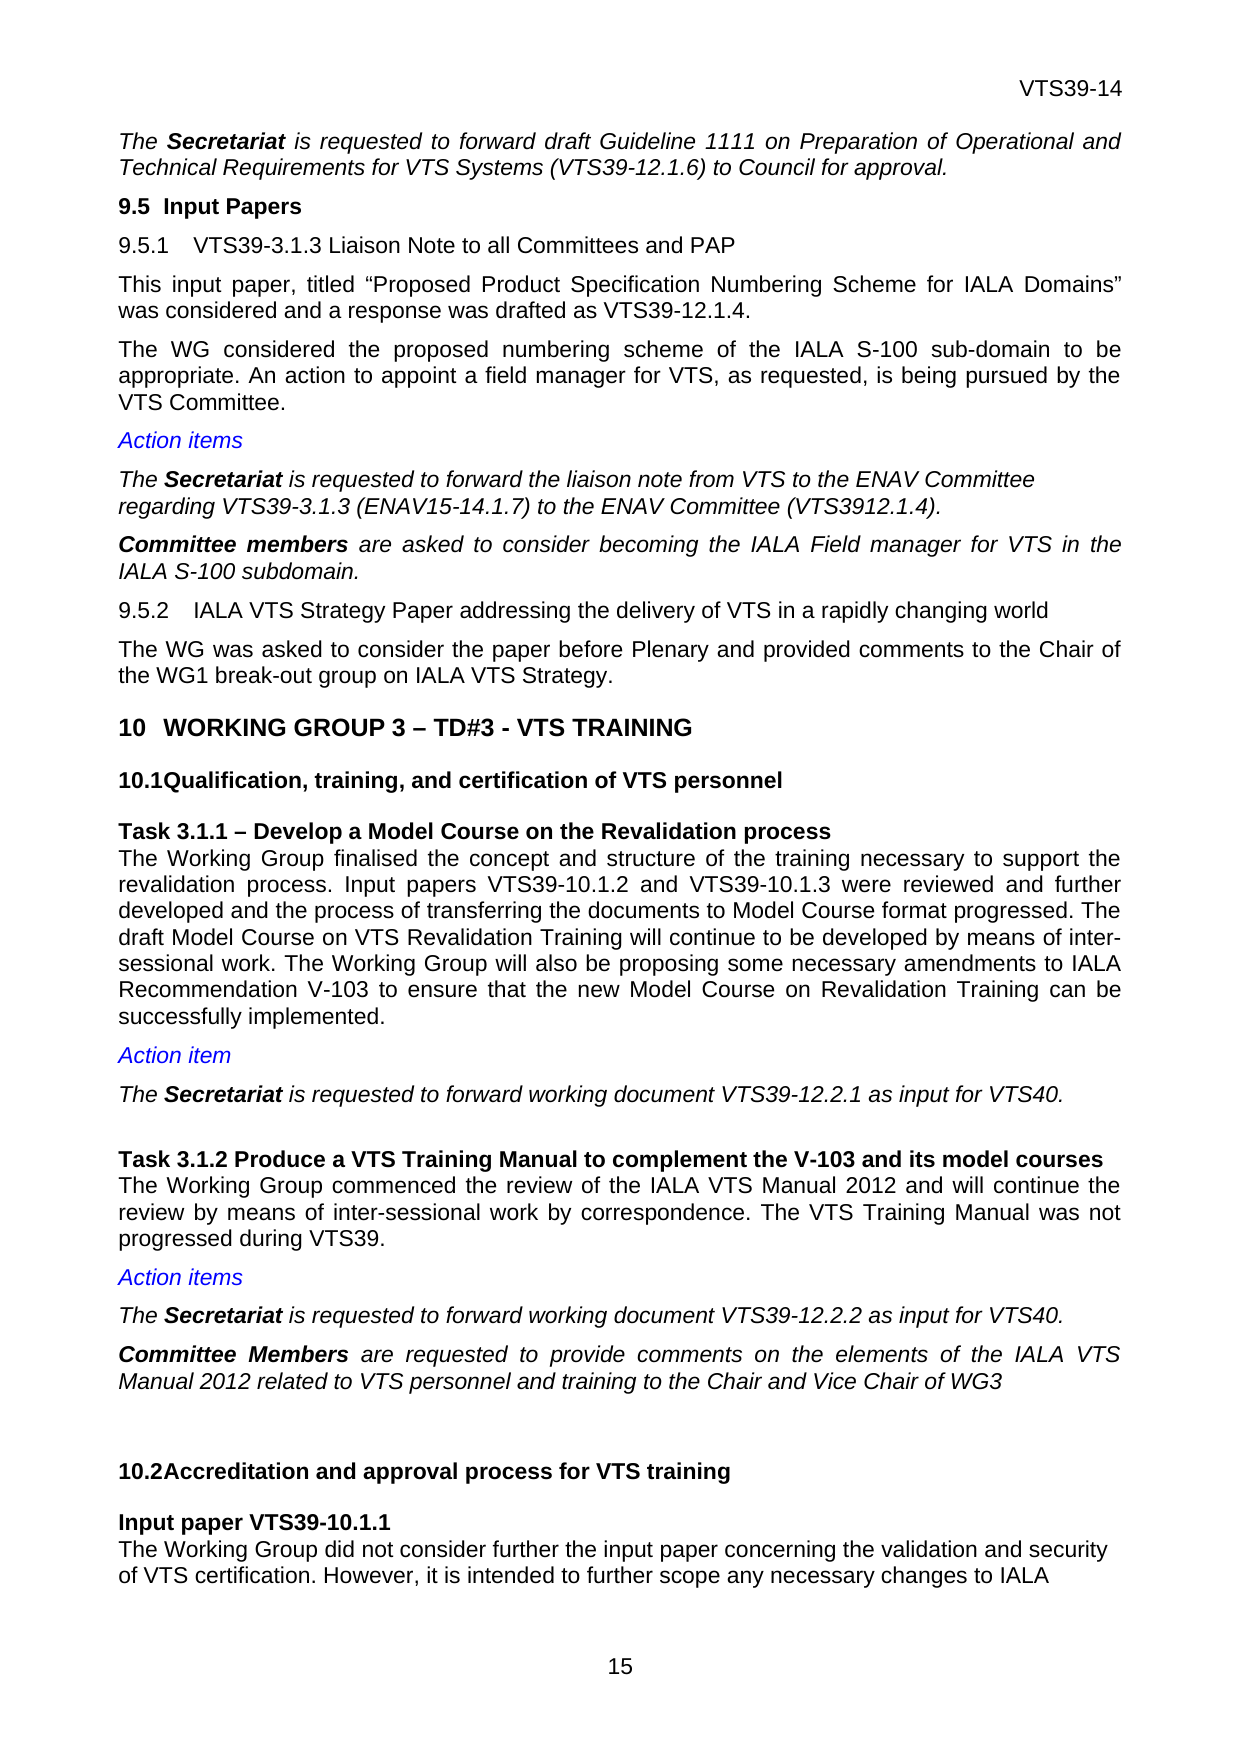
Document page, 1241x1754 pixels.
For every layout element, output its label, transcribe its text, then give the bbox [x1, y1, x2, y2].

text The Secretariat is requested to forward working document VTS39-12.2.1 as input for VTS40. [118, 1081, 1122, 1107]
subtitle Input Papers [118, 193, 1122, 219]
text The Secretariat is requested to forward working document VTS39-12.2.2 as input for VTS40. [118, 1302, 1122, 1329]
text The Secretariat is requested to forward draft Guideline 1111 on Preparation of Operational and Technical Requirements for VTS Systems (VTS39-12.1.6) to Council for approval. [118, 128, 1122, 180]
text Task 3.1.1 – Develop a Model Course on the Revalidation process [118, 818, 1122, 845]
text The Secretariat is requested to forward the liaison note from VTS to the ENAV Committee regarding VTS39-3.1.3 (ENAV15-14.1.7) to the ENAV Committee (VTS3912.1.4). [118, 466, 1122, 519]
subtitle IALA VTS Strategy Paper addressing the delivery of VTS in a rapidly changing world [118, 597, 1122, 623]
text The WG considered the proposed numbering scheme of the IALA S-100 sub-domain to be appropriate. An action to appoint a field manager for VTS, as requested, is being pursued by the VTS Committee. [118, 336, 1122, 415]
text Action item [118, 1042, 1122, 1068]
text Committee members are asked to consider becoming the IALA Field manager for VTS in the IALA S-100 subdomain. [118, 531, 1122, 584]
text The Working Group commenced the review of the IALA VTS Manual 2012 and will continue the review by means of inter-sessional work by correspondence. The VTS Training Manual was not progressed during VTS39. [118, 1172, 1122, 1251]
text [118, 1536, 1122, 1588]
subtitle VTS39-3.1.3 Liaison Note to all Committees and PAP [118, 232, 1122, 258]
text Task 3.1.2 Produce a VTS Training Manual to complement the V-103 and its model courses [118, 1146, 1122, 1172]
text Action items [118, 427, 1122, 454]
subtitle Working Group 3 – TD#3 - VTS Training [118, 713, 1122, 742]
text Input paper VTS39-10.1.1 [118, 1509, 1122, 1536]
text Committee Members are requested to provide comments on the elements of the IALA VTS Manual 2012 related to VTS personnel and training to the Chair and Vice Chair of WG3 [118, 1341, 1122, 1394]
subtitle Qualification, training, and certification of VTS personnel [118, 767, 1122, 793]
subtitle Accreditation and approval process for VTS training [118, 1458, 1122, 1484]
text The WG was asked to consider the paper before Plenary and provided comments to the Chair of the WG1 break-out group on IALA VTS Strategy. [118, 636, 1122, 688]
text Action items [118, 1264, 1122, 1290]
text This input paper, titled “Proposed Product Specification Numbering Scheme for IALA Domains” was considered and a response was drafted as VTS39-12.1.4. [118, 271, 1122, 323]
text The Working Group finalised the concept and structure of the training necessary to support the revalidation process. Input papers VTS39-10.1.2 and VTS39-10.1.3 were reviewed and further developed and the process of transferring the documents to Model Course format progressed. The draft Model Course on VTS Revalidation Training will continue to be developed by means of inter-sessional work. The Working Group will also be proposing some necessary amendments to IALA Recommendation V-103 to ensure that the new Model Course on Revalidation Training can be successfully implemented. [118, 845, 1122, 1029]
